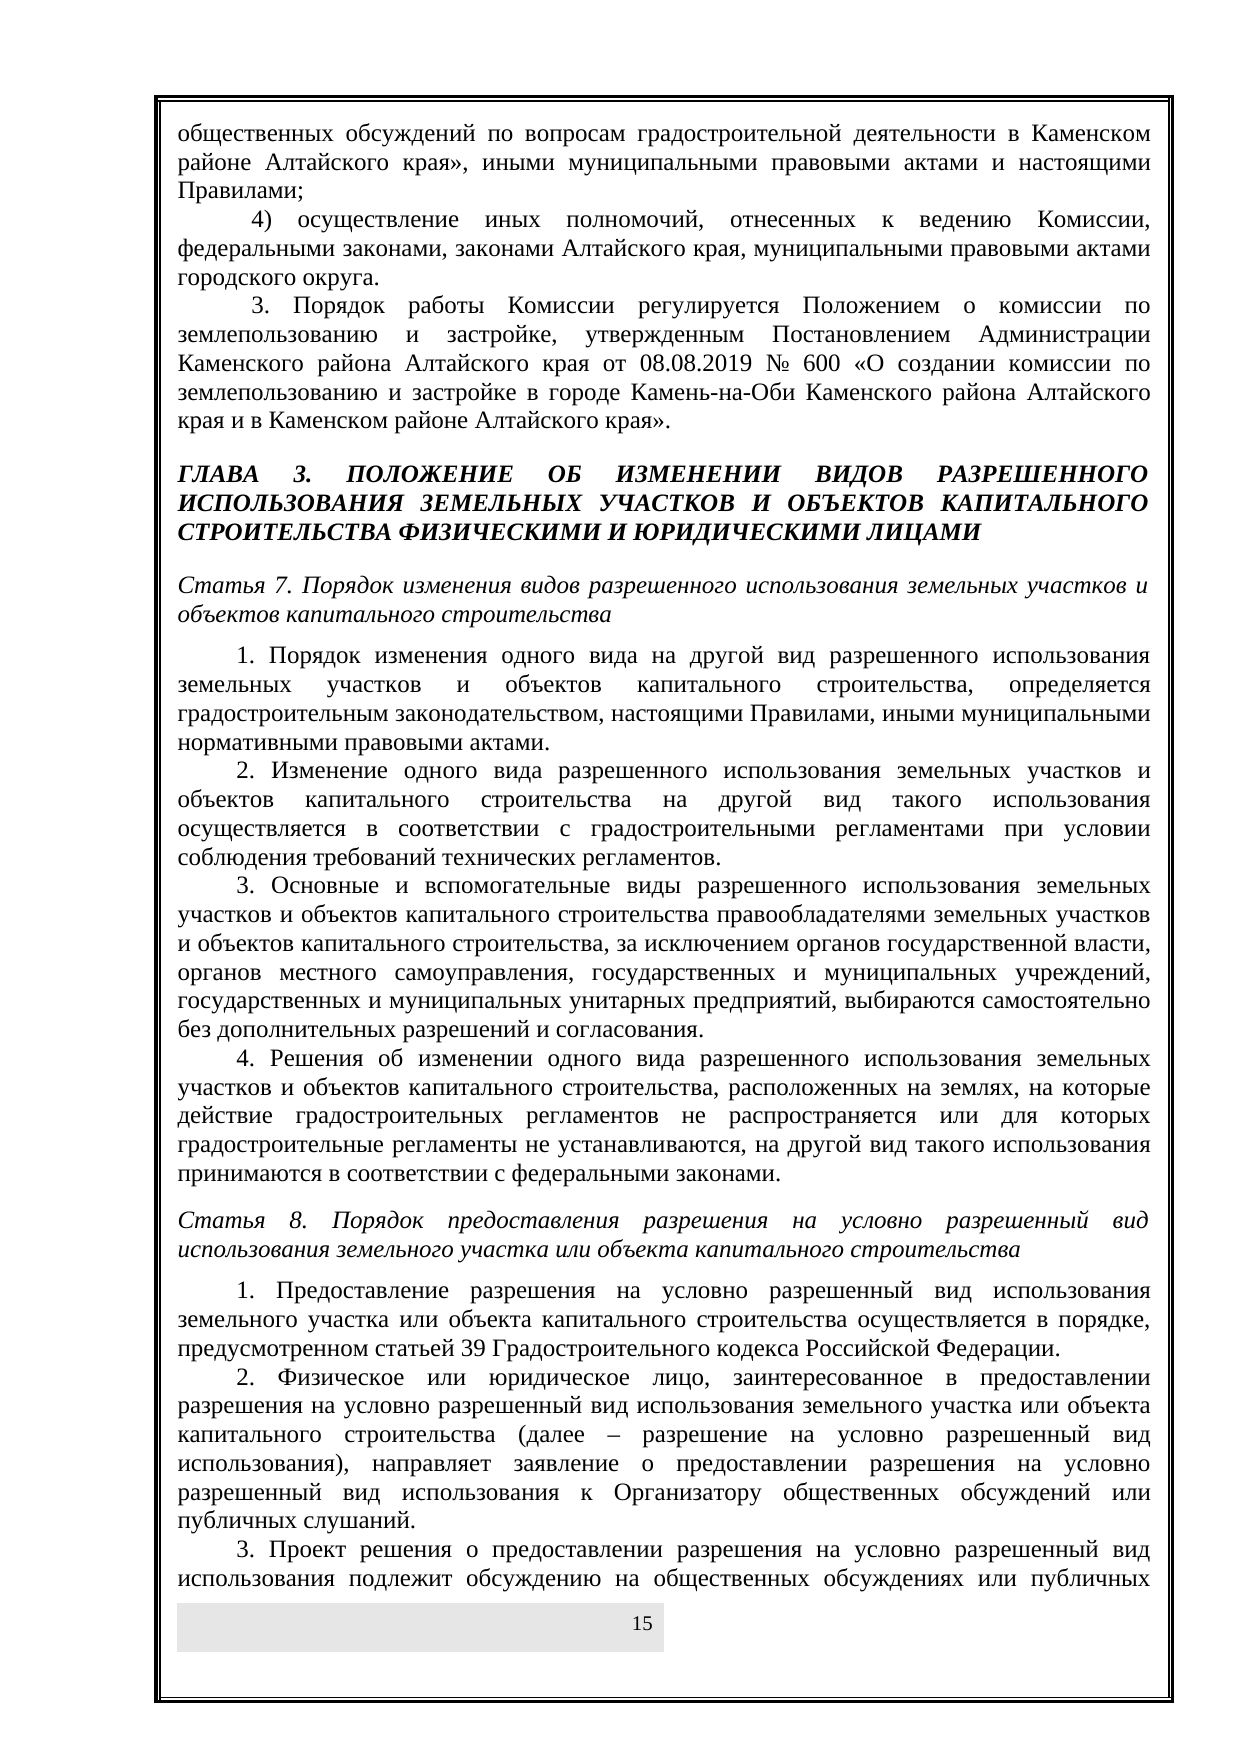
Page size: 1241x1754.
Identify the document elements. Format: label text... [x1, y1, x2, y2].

text 3. Порядок работы Комиссии регулируется Положением о комиссии по землепользованию и застройке, утвержденным Постановлением Администрации Каменского района Алтайского края от 08.08.2019 № 600 «О создании комиссии по землепользованию и застройке в городе Камень-на-Оби Каменского района Алтайского края и в Каменском районе Алтайского края». [177, 291, 1152, 434]
text 2. Физическое или юридическое лицо, заинтересованное в предоставлении разрешения на условно разрешенный вид использования земельного участка или объекта капитального строительства (далее – разрешение на условно разрешенный вид использования), направляет заявление о предоставлении разрешения на условно разрешенный вид использования к Организатору общественных обсуждений или публичных слушаний. [177, 1362, 1152, 1534]
text 4. Решения об изменении одного вида разрешенного использования земельных участков и объектов капитального строительства, расположенных на землях, на которые действие градостроительных регламентов не распространяется или для которых градостроительные регламенты не устанавливаются, на другой вид такого использования принимаются в соответствии с федеральными законами. [177, 1043, 1152, 1187]
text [177, 1534, 1152, 1592]
text 4) осуществление иных полномочий, отнесенных к ведению Комиссии, федеральными законами, законами Алтайского края, муниципальными правовыми актами городского округа. [177, 204, 1152, 291]
text 2. Изменение одного вида разрешенного использования земельных участков и объектов капитального строительства на другой вид такого использования осуществляется в соответствии с градостроительными регламентами при условии соблюдения требований технических регламентов. [177, 756, 1152, 871]
text ГЛАВА 3. ПОЛОЖЕНИЕ ОБ ИЗМЕНЕНИИ ВИДОВ РАЗРЕШЕННОГО ИСПОЛЬЗОВАНИЯ ЗЕМЕЛЬНЫХ УЧАСТКОВ И ОБЪЕКТОВ КАПИТАЛЬНОГО СТРОИТЕЛЬСТВА ФИЗИЧЕСКИМИ И ЮРИДИЧЕСКИМИ ЛИЦАМИ [177, 459, 1152, 546]
text 1. Предоставление разрешения на условно разрешенный вид использования земельного участка или объекта капитального строительства осуществляется в порядке, предусмотренном статьей 39 Градостроительного кодекса Российской Федерации. [177, 1276, 1152, 1362]
text 1. Порядок изменения одного вида на другой вид разрешенного использования земельных участков и объектов капитального строительства, определяется градостроительным законодательством, настоящими Правилами, иными муниципальными нормативными правовыми актами. [177, 641, 1152, 756]
text 3. Основные и вспомогательные виды разрешенного использования земельных участков и объектов капитального строительства правообладателями земельных участков и объектов капитального строительства, за исключением органов государственной власти, органов местного самоуправления, государственных и муниципальных учреждений, государственных и муниципальных унитарных предприятий, выбираются самостоятельно без дополнительных разрешений и согласования. [177, 871, 1152, 1043]
text Статья 7. Порядок изменения видов разрешенного использования земельных участков и объектов капитального строительства [177, 571, 1152, 628]
text Статья 8. Порядок предоставления разрешения на условно разрешенный вид использования земельного участка или объекта капитального строительства [177, 1206, 1152, 1263]
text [177, 118, 1152, 204]
